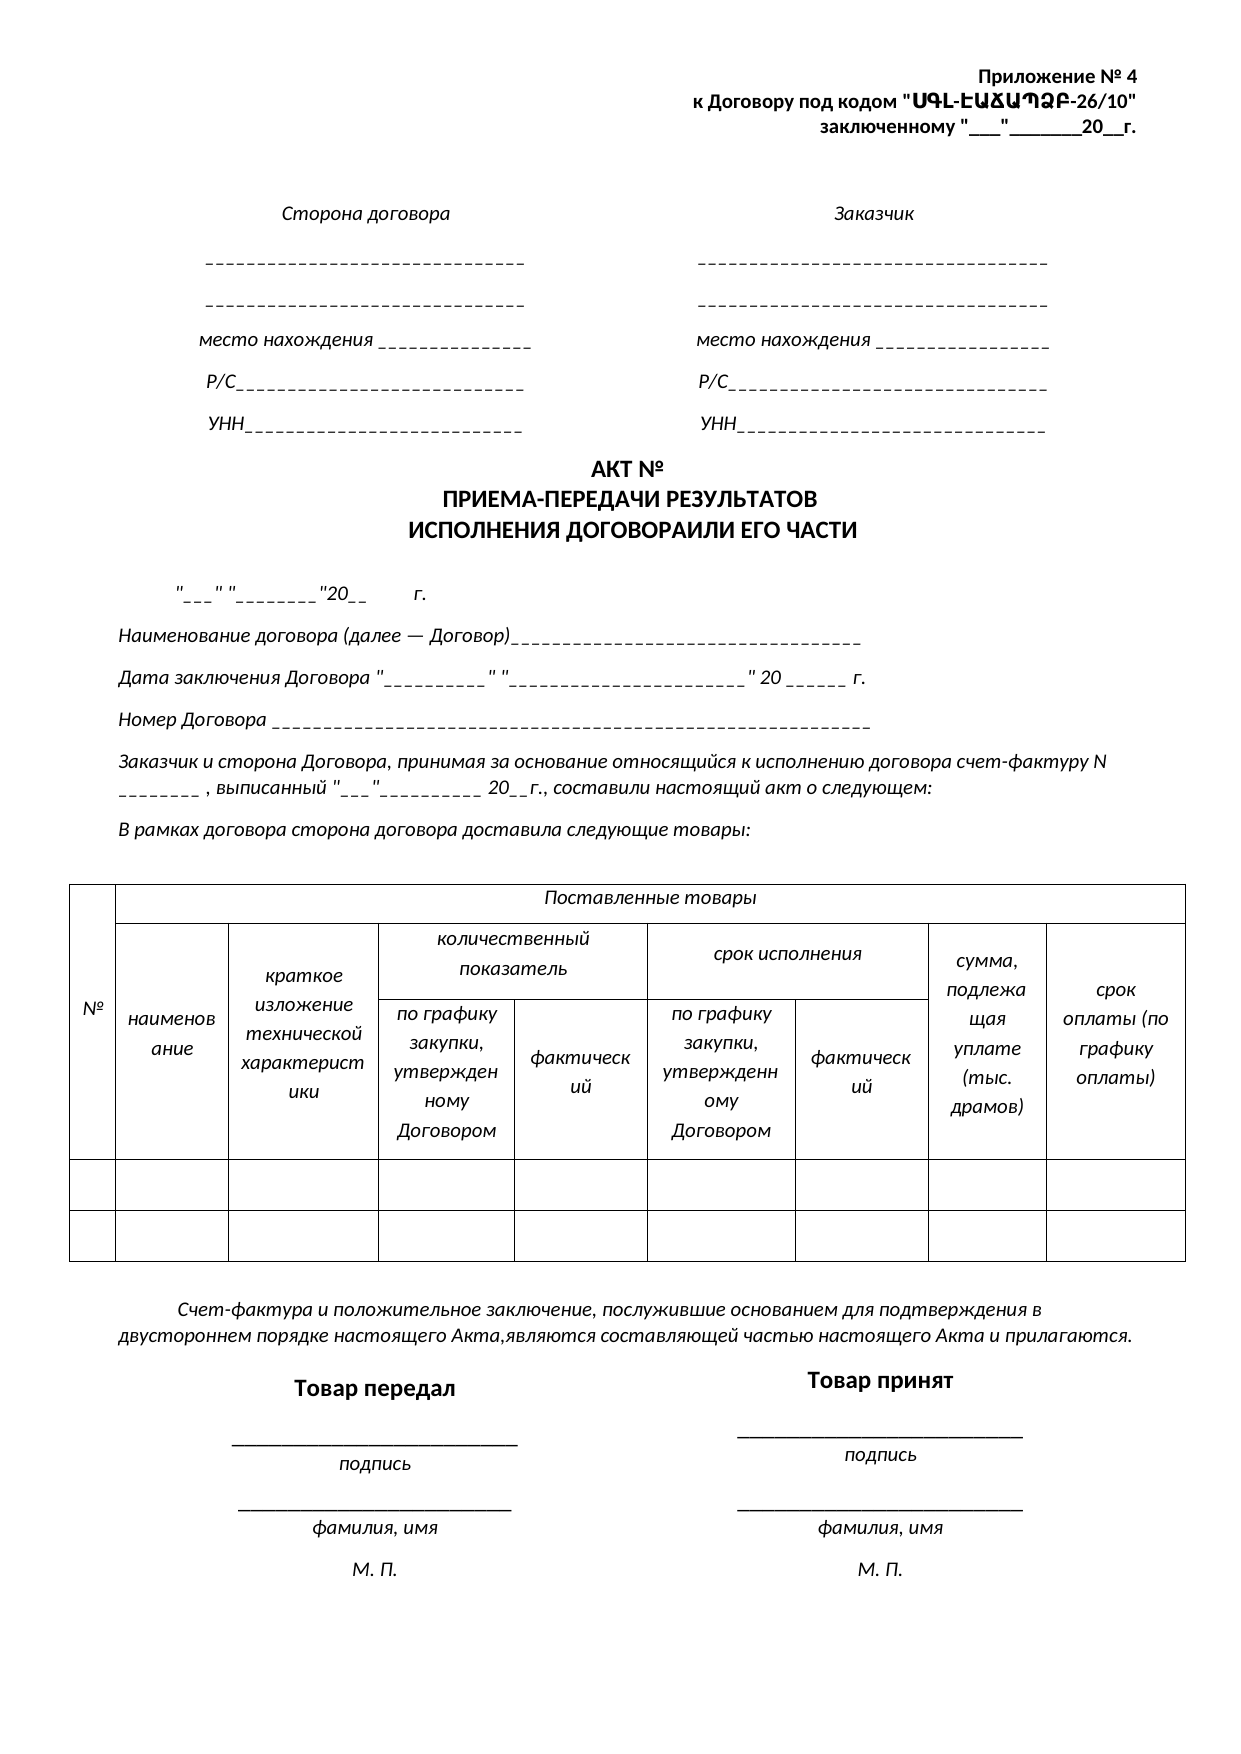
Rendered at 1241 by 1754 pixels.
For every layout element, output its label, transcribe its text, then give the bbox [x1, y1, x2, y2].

table_cell [229, 1160, 378, 1210]
table_header № [70, 885, 115, 1159]
table_header Товар принят [628, 1364, 1133, 1411]
table_cell [229, 1211, 378, 1261]
table_cell [929, 1160, 1046, 1210]
table_cell срок оплаты (по графику оплаты) [1047, 924, 1185, 1159]
table_header Поставленные товары [116, 885, 1185, 922]
table_cell [796, 1211, 928, 1261]
table_cell срок исполнения [648, 924, 928, 999]
table_cell [515, 1211, 647, 1261]
text к Договору под кодом "ՍԳԼ-ԷԱՃԱՊՁԲ-26/10" заключенному "___"_______20__г. [118, 88, 1137, 139]
table_header Товар передал [122, 1364, 627, 1411]
table_cell [648, 1211, 795, 1261]
table_cell [379, 1160, 514, 1210]
table_cell [515, 1160, 647, 1210]
text Наименование договора (далее — Договор)__________________________________ [118, 622, 1137, 648]
text Номер Договора __________________________________________________________ [118, 706, 1137, 732]
table_cell [796, 1160, 928, 1210]
table_cell [116, 1160, 228, 1210]
table_header Сторона договора _______________________________ _______________________________ место нахождения _______________ Р/С____________________________ УНН___________________________ [120, 200, 612, 453]
table_cell [70, 1160, 115, 1210]
table_cell [116, 1211, 228, 1261]
table_cell М. П. [122, 1556, 627, 1598]
table_cell ______________________ фамилия, имя [122, 1484, 627, 1556]
table_cell [648, 1160, 795, 1210]
table_cell фактический [515, 1000, 647, 1159]
table_cell количественный показатель [379, 924, 647, 999]
text Счет-фактура и положительное заключение, послужившие основанием для подтверждения в двустороннем порядке настоящего Акта,являются составляющей частью настоящего Акта и прилагаются. [118, 1296, 1137, 1347]
table_cell по графику закупки, утвержденному Договором [648, 1000, 795, 1159]
table_cell _______________________ подпись [122, 1411, 627, 1484]
table_cell _______________________ фамилия, имя [628, 1484, 1133, 1556]
table_cell по графику закупки, утвержденному Договором [379, 1000, 514, 1159]
table_cell [1047, 1211, 1185, 1261]
table_cell _______________________ подпись [628, 1411, 1133, 1484]
table_cell [379, 1211, 514, 1261]
table_cell [70, 1211, 115, 1261]
text Приложение № 4 [118, 63, 1137, 88]
table_header Заказчик __________________________________ __________________________________ место нахождения _________________ Р/С_______________________________ УНН______________________________ [612, 200, 1135, 453]
table_cell фактический [796, 1000, 928, 1159]
text "___" "________"20__ г. [118, 580, 1137, 606]
text ПРИЕМА-ПЕРЕДАЧИ РЕЗУЛЬТАТОВ ИСПОЛНЕНИЯ ДОГОВОРАИЛИ ЕГО ЧАСТИ [177, 483, 1088, 544]
table_cell наименование [116, 924, 228, 1159]
text Заказчик и сторона Договора, принимая за основание относящийся к исполнению договора счет-фактуру N ________ , выписанный "___"__________ 20__г., составили настоящий акт о следующем: [118, 748, 1137, 799]
table_cell краткое изложение технической характеристики [229, 924, 378, 1159]
table_cell сумма, подлежащая уплате (тыс. драмов) [929, 924, 1046, 1159]
table_cell М. П. [628, 1556, 1133, 1598]
table_cell [929, 1211, 1046, 1261]
text АКТ № [118, 453, 1137, 483]
table_cell [1047, 1160, 1185, 1210]
text Дата заключения Договора "__________" "_______________________" 20 ______ г. [118, 664, 1137, 690]
text В рамках договора сторона договора доставила следующие товары: [118, 816, 1137, 841]
